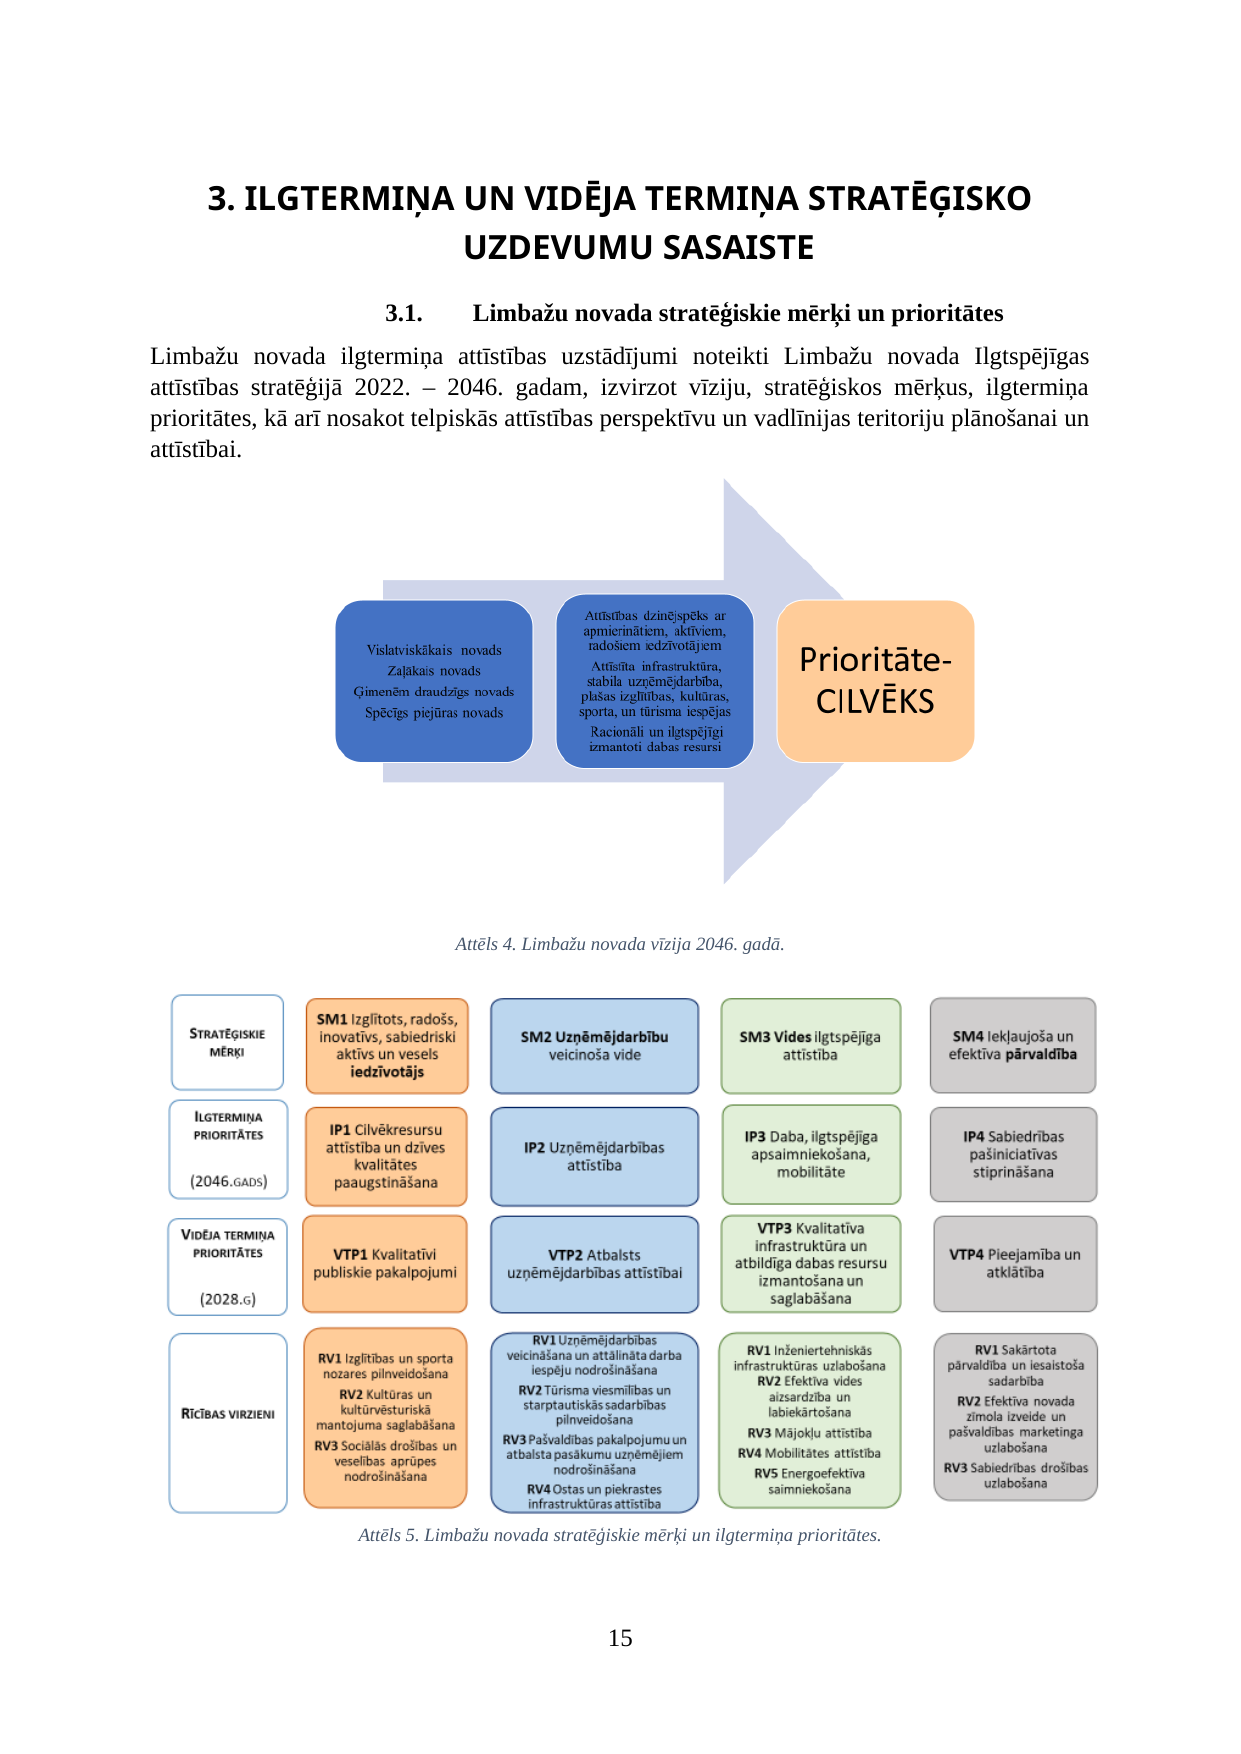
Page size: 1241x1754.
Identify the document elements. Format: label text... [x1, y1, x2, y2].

subtitle Ilgtermiņa un vidēja termiņa stratēģisko uzdevumu sasaiste [150, 175, 1090, 269]
text Limbažu novada ilgtermiņa attīstības uzstādījumi noteikti Limbažu novada Ilgtspējīgas attīstības stratēģijā 2022. – 2046. gadam, izvirzot vīziju, stratēģiskos mērķus, ilgtermiņa prioritātes, kā arī nosakot telpiskās attīstības perspektīvu un vadlīnijas teritoriju plānošanai un attīstībai. [150, 341, 1090, 463]
picture [150, 975, 1125, 1525]
text Attēls 5. Limbažu novada stratēģiskie mērķi un ilgtermiņa prioritātes. [150, 1525, 1090, 1546]
picture [234, 478, 1006, 912]
text Attēls 4. Limbažu novada vīzija 2046. gadā. [150, 933, 1090, 954]
subtitle Limbažu novada stratēģiskie mērķi un prioritātes [225, 298, 1090, 327]
